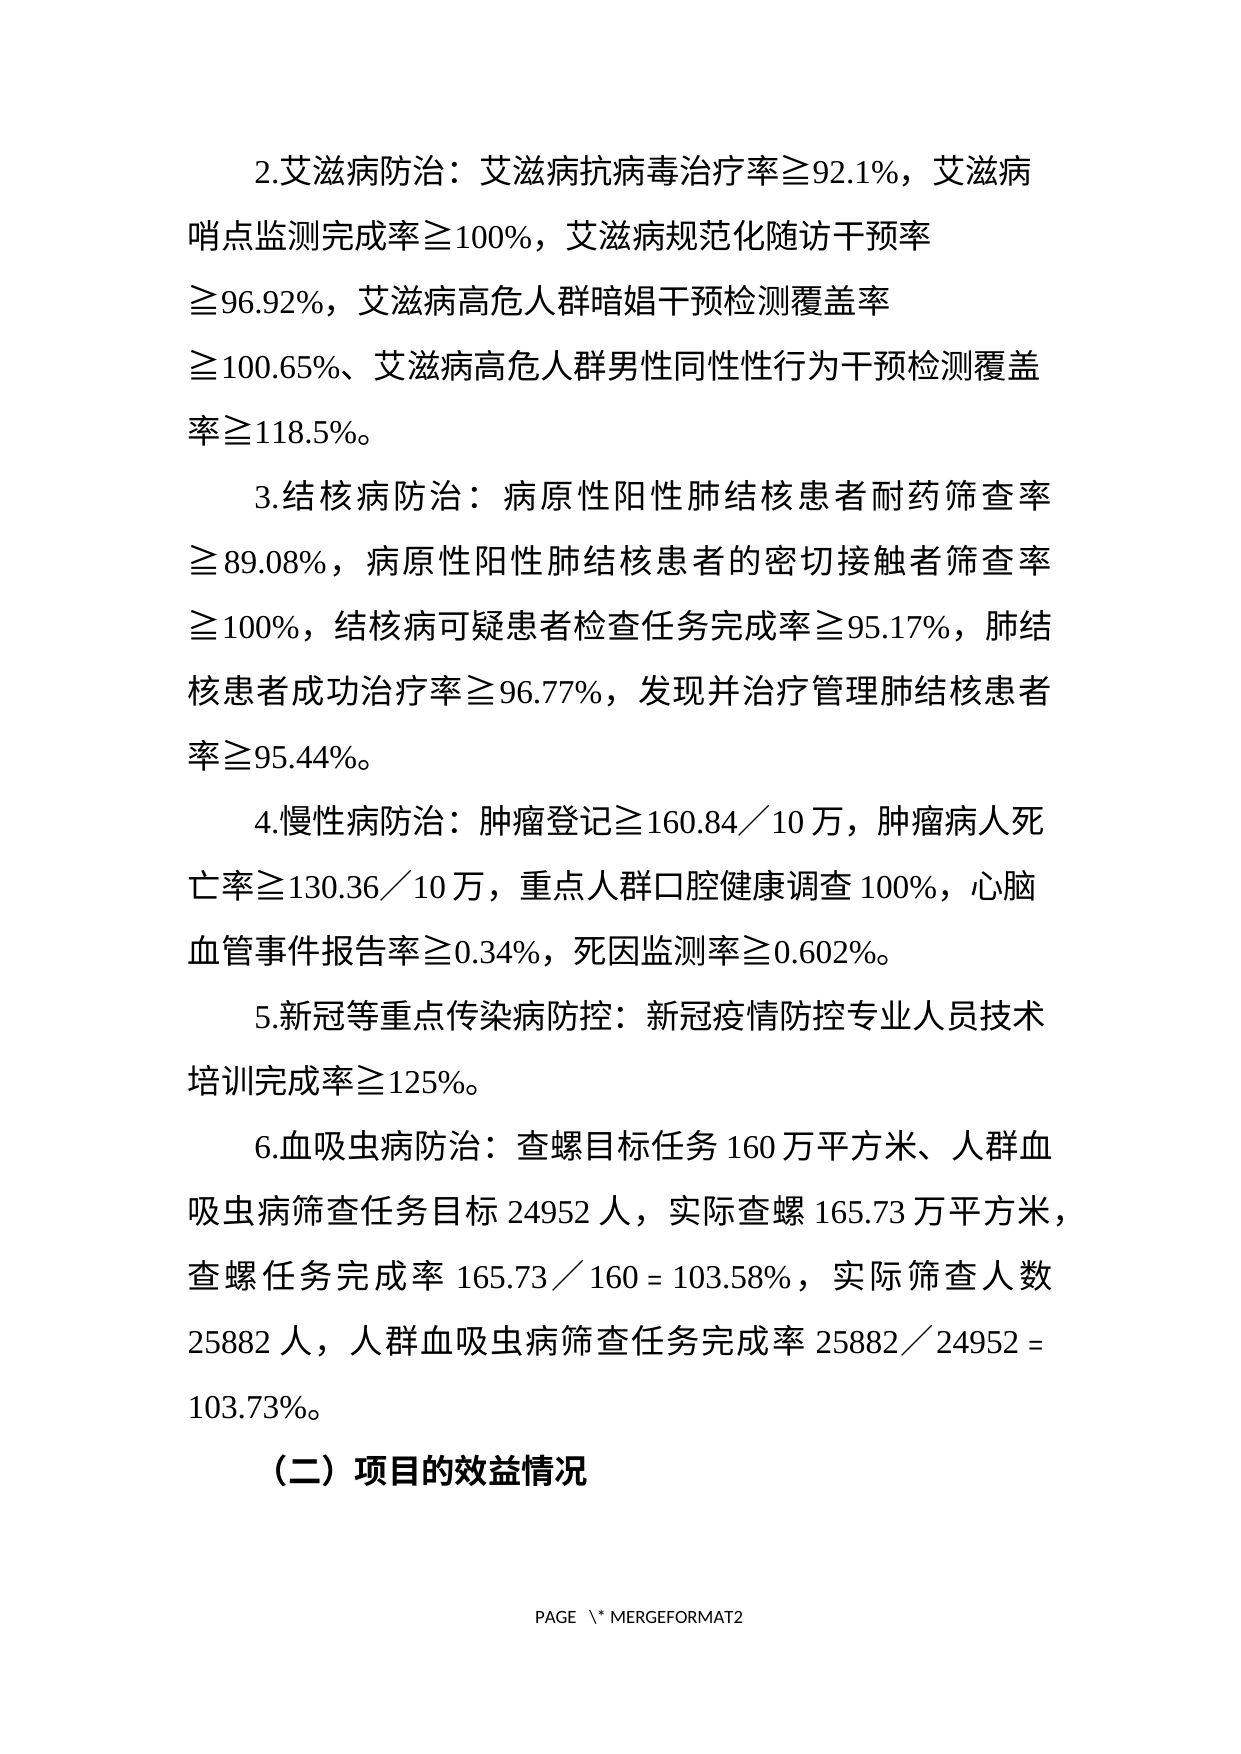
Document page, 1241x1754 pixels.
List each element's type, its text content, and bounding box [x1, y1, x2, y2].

text 3.结核病防治：病原性阳性肺结核患者耐药筛查率≧89.08%，病原性阳性肺结核患者的密切接触者筛查率≧100%，结核病可疑患者检查任务完成率≧95.17%，肺结核患者成功治疗率≧96.77%，发现并治疗管理肺结核患者率≧95.44%。 [187, 461, 1053, 786]
text 2.艾滋病防治：艾滋病抗病毒治疗率≧92.1%，艾滋病哨点监测完成率≧100%，艾滋病规范化随访干预率≧96.92%，艾滋病高危人群暗娼干预检测覆盖率≧100.65%、艾滋病高危人群男性同性性行为干预检测覆盖率≧118.5%。 [187, 136, 1053, 461]
text 4.慢性病防治：肿瘤登记≧160.84／10万，肿瘤病人死亡率≧130.36／10万，重点人群口腔健康调查100%，心脑血管事件报告率≧0.34%，死因监测率≧0.602%。 [187, 786, 1053, 981]
text （二）项目的效益情况 [187, 1436, 1053, 1501]
text 5.新冠等重点传染病防控：新冠疫情防控专业人员技术培训完成率≧125%。 [187, 981, 1053, 1111]
text 6.血吸虫病防治：查螺目标任务160万平方米、人群血吸虫病筛查任务目标24952人，实际查螺165.73万平方米，查螺任务完成率165.73／160﹦103.58%，实际筛查人数25882人，人群血吸虫病筛查任务完成率25882／24952﹦103.73%。 [187, 1111, 1053, 1436]
